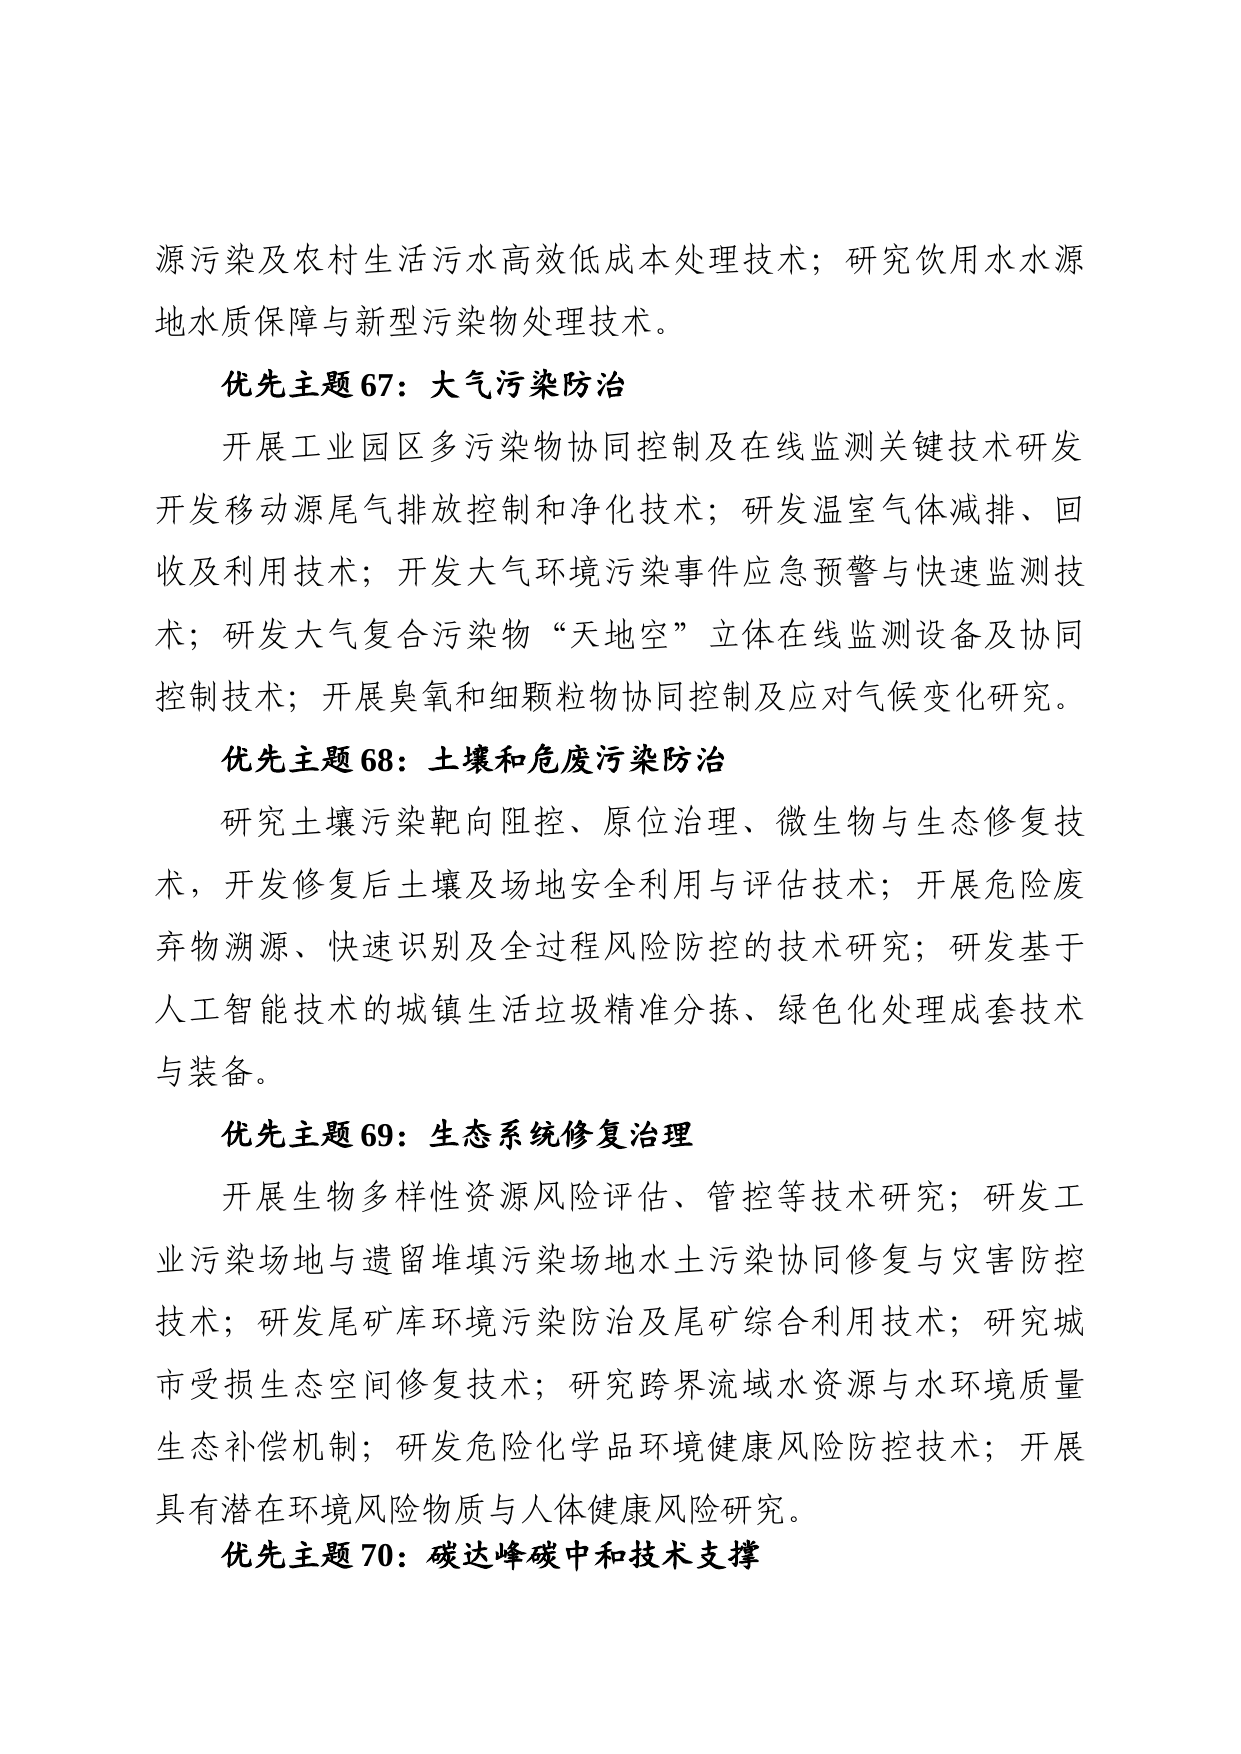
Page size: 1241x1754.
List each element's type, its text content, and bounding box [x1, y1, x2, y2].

text 优先主题68：土壤和危废污染防治 [153, 721, 1087, 783]
text 开展工业园区多污染物协同控制及在线监测关键技术研发；开发移动源尾气排放控制和净化技术；研发温室气体减排、回收及利用技术；开发大气环境污染事件应急预警与快速监测技术；研发大气复合污染物“天地空”立体在线监测设备及协同控制技术；开展臭氧和细颗粒物协同控制及应对气候变化研究。 [153, 408, 1087, 721]
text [153, 221, 1087, 346]
text 优先主题69：生态系统修复治理 [153, 1096, 1087, 1158]
text 优先主题67：大气污染防治 [153, 346, 1087, 408]
text 研究土壤污染靶向阻控、原位治理、微生物与生态修复技术，开发修复后土壤及场地安全利用与评估技术；开展危险废弃物溯源、快速识别及全过程风险防控的技术研究；研发基于人工智能技术的城镇生活垃圾精准分拣、绿色化处理成套技术与装备。 [153, 783, 1087, 1096]
text 开展生物多样性资源风险评估、管控等技术研究；研发工业污染场地与遗留堆填污染场地水土污染协同修复与灾害防控技术；研发尾矿库环境污染防治及尾矿综合利用技术；研究城市受损生态空间修复技术；研究跨界流域水资源与水环境质量生态补偿机制；研发危险化学品环境健康风险防控技术；开展具有潜在环境风险物质与人体健康风险研究。 [153, 1158, 1087, 1533]
text 优先主题70：碳达峰碳中和技术支撑 [153, 1533, 1087, 1574]
